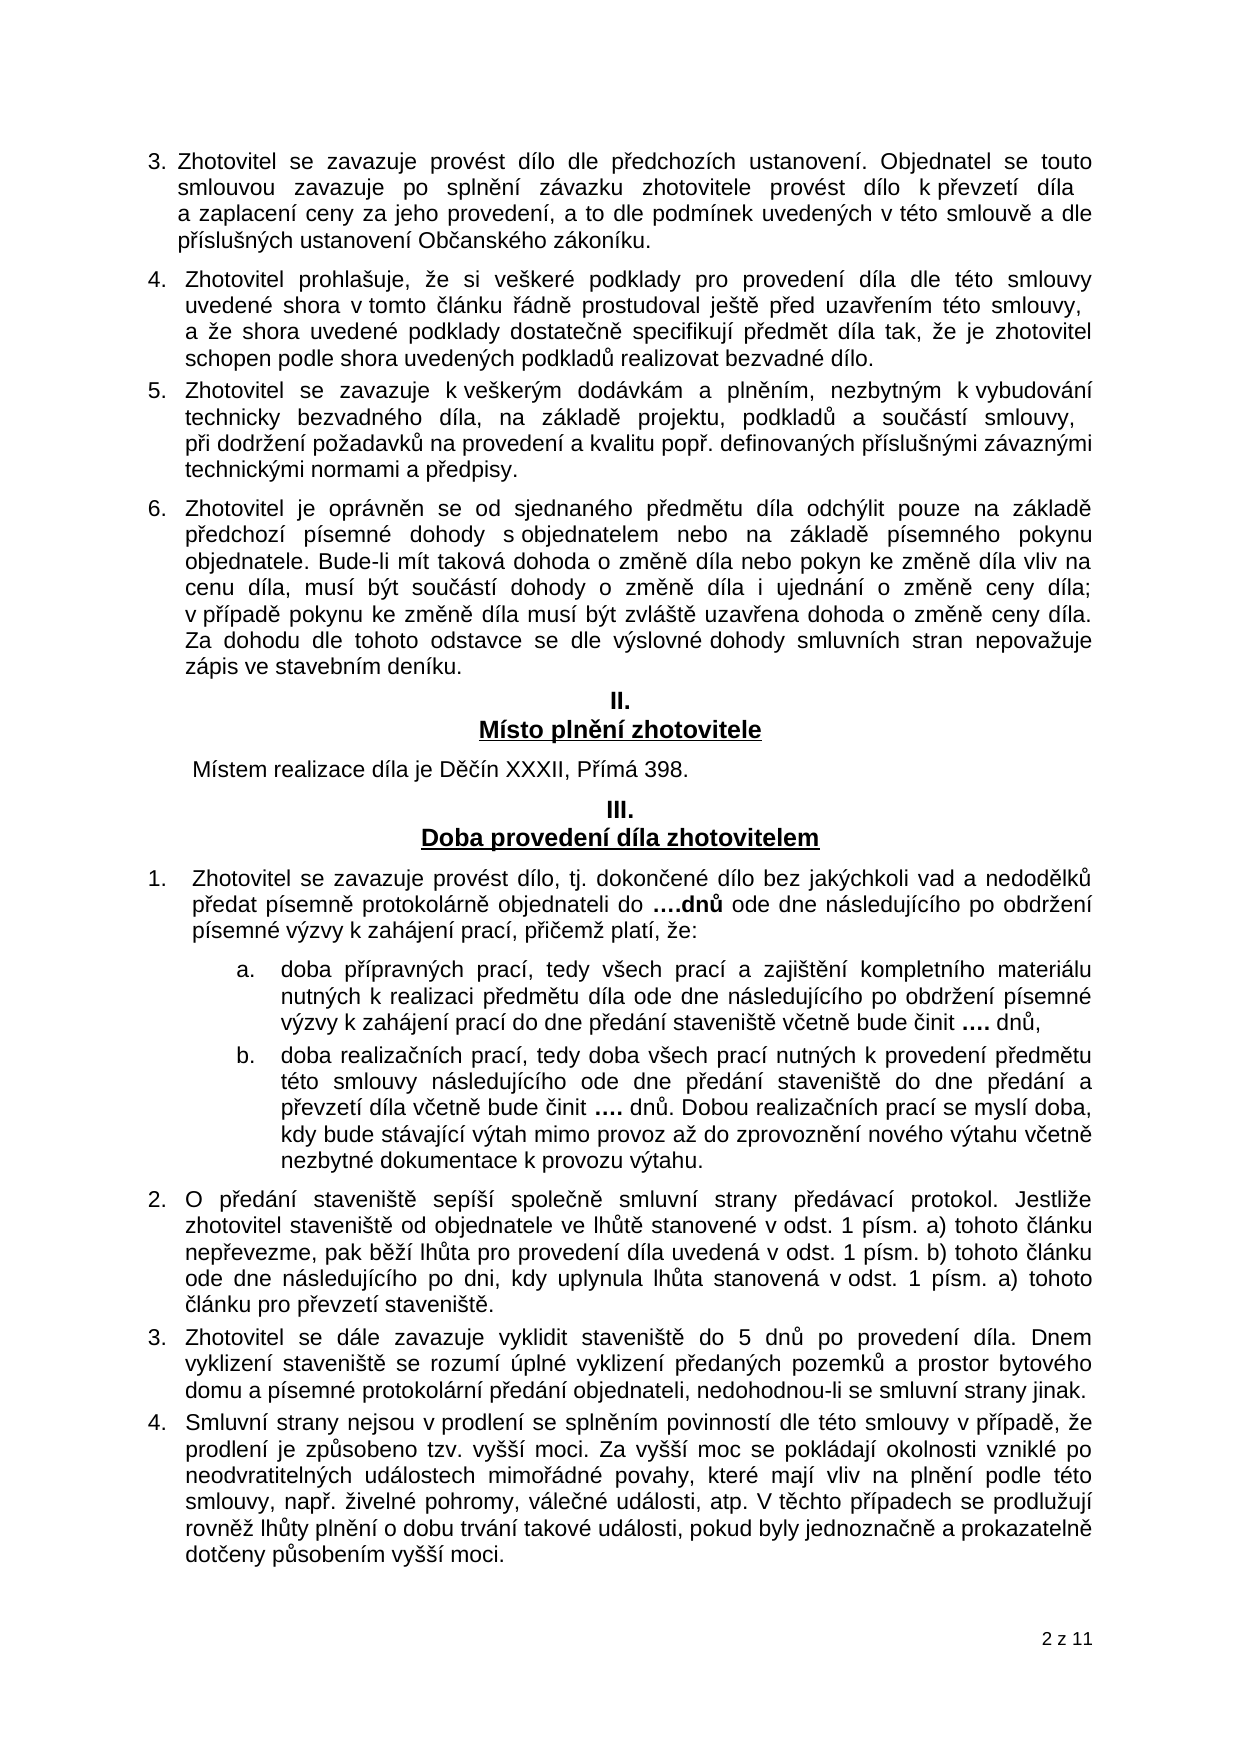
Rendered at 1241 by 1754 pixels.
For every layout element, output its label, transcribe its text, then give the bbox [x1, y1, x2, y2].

list Smluvní strany nejsou v prodlení se splněním povinností dle této smlouvy v případě, že prodlení je způsobeno tzv. vyšší moci. Za vyšší moc se pokládají okolnosti vzniklé po neodvratitelných událostech mimořádné povahy, které mají vliv na plnění podle této smlouvy, např. živelné pohromy, válečné události, atp. V těchto případech se prodlužují rovněž lhůty plnění o dobu trvání takové události, pokud byly jednoznačně a prokazatelně dotčeny působením vyšší moci. [148, 1409, 1093, 1567]
text Místem realizace díla je Děčín XXXII, Přímá 398. [192, 756, 1093, 782]
list Zhotovitel se zavazuje k veškerým dodávkám a plněním, nezbytným k vybudování technicky bezvadného díla, na základě projektu, podkladů a součástí smlouvy, při dodržení požadavků na provedení a kvalitu popř. definovaných příslušnými závaznými technickými normami a předpisy. [148, 377, 1093, 483]
list O předání staveniště sepíší společně smluvní strany předávací protokol. Jestliže zhotovitel staveniště od objednatele ve lhůtě stanovené v odst. 1 písm. a) tohoto článku nepřevezme, pak běží lhůta pro provedení díla uvedená v odst. 1 písm. b) tohoto článku ode dne následujícího po dni, kdy uplynula lhůta stanovená v odst. 1 písm. a) tohoto článku pro převzetí staveniště. [148, 1186, 1093, 1318]
list Zhotovitel prohlašuje, že si veškeré podklady pro provedení díla dle této smlouvy uvedené shora v tomto článku řádně prostudoval ještě před uzavřením této smlouvy, a že shora uvedené podklady dostatečně specifikují předmět díla tak, že je zhotovitel schopen podle shora uvedených podkladů realizovat bezvadné dílo. [148, 266, 1093, 371]
list Zhotovitel se zavazuje provést dílo dle předchozích ustanovení. Objednatel se touto smlouvou zavazuje po splnění závazku zhotovitele provést dílo k převzetí díla a zaplacení ceny za jeho provedení, a to dle podmínek uvedených v této smlouvě a dle příslušných ustanovení Občanského zákoníku. [148, 148, 1093, 253]
list Zhotovitel je oprávněn se od sjednaného předmětu díla odchýlit pouze na základě předchozí písemné dohody s objednatelem nebo na základě písemného pokynu objednatele. Bude-li mít taková dohoda o změně díla nebo pokyn ke změně díla vliv na cenu díla, musí být součástí dohody o změně díla i ujednání o změně ceny díla; v případě pokynu ke změně díla musí být zvláště uzavřena dohoda o změně ceny díla. Za dohodu dle tohoto odstavce se dle výslovné dohody smluvních stran nepovažuje zápis ve stavebním deníku. [148, 495, 1093, 679]
subtitle II. [148, 686, 1093, 714]
subtitle Místo plnění zhotovitele [148, 714, 1093, 743]
subtitle III. [148, 795, 1093, 823]
list Zhotovitel se dále zavazuje vyklidit staveniště do 5 dnů po provedení díla. Dnem vyklizení staveniště se rozumí úplné vyklizení předaných pozemků a prostor bytového domu a písemné protokolární předání objednateli, nedohodnou-li se smluvní strany jinak. [148, 1324, 1093, 1403]
subtitle Doba provedení díla zhotovitelem [148, 823, 1093, 852]
list doba přípravných prací, tedy všech prací a zajištění kompletního materiálu nutných k realizaci předmětu díla ode dne následujícího po obdržení písemné výzvy k zahájení prací do dne předání staveniště včetně bude činit dnů, [236, 956, 1093, 1035]
list doba realizačních prací, tedy doba všech prací nutných k provedení předmětu této smlouvy následujícího ode dne předání staveniště do dne předání a převzetí díla včetně bude činit dnů. Dobou realizačních prací se myslí doba, kdy bude stávající výtah mimo provoz až do zprovoznění nového výtahu včetně nezbytné dokumentace k provozu výtahu. [236, 1042, 1093, 1173]
list Zhotovitel se zavazuje provést dílo, tj. dokončené dílo bez jakýchkoli vad a nedodělků předat písemně protokolárně objednateli do dnů ode dne následujícího po obdržení písemné výzvy k zahájení prací, přičemž platí, že: [148, 865, 1093, 944]
